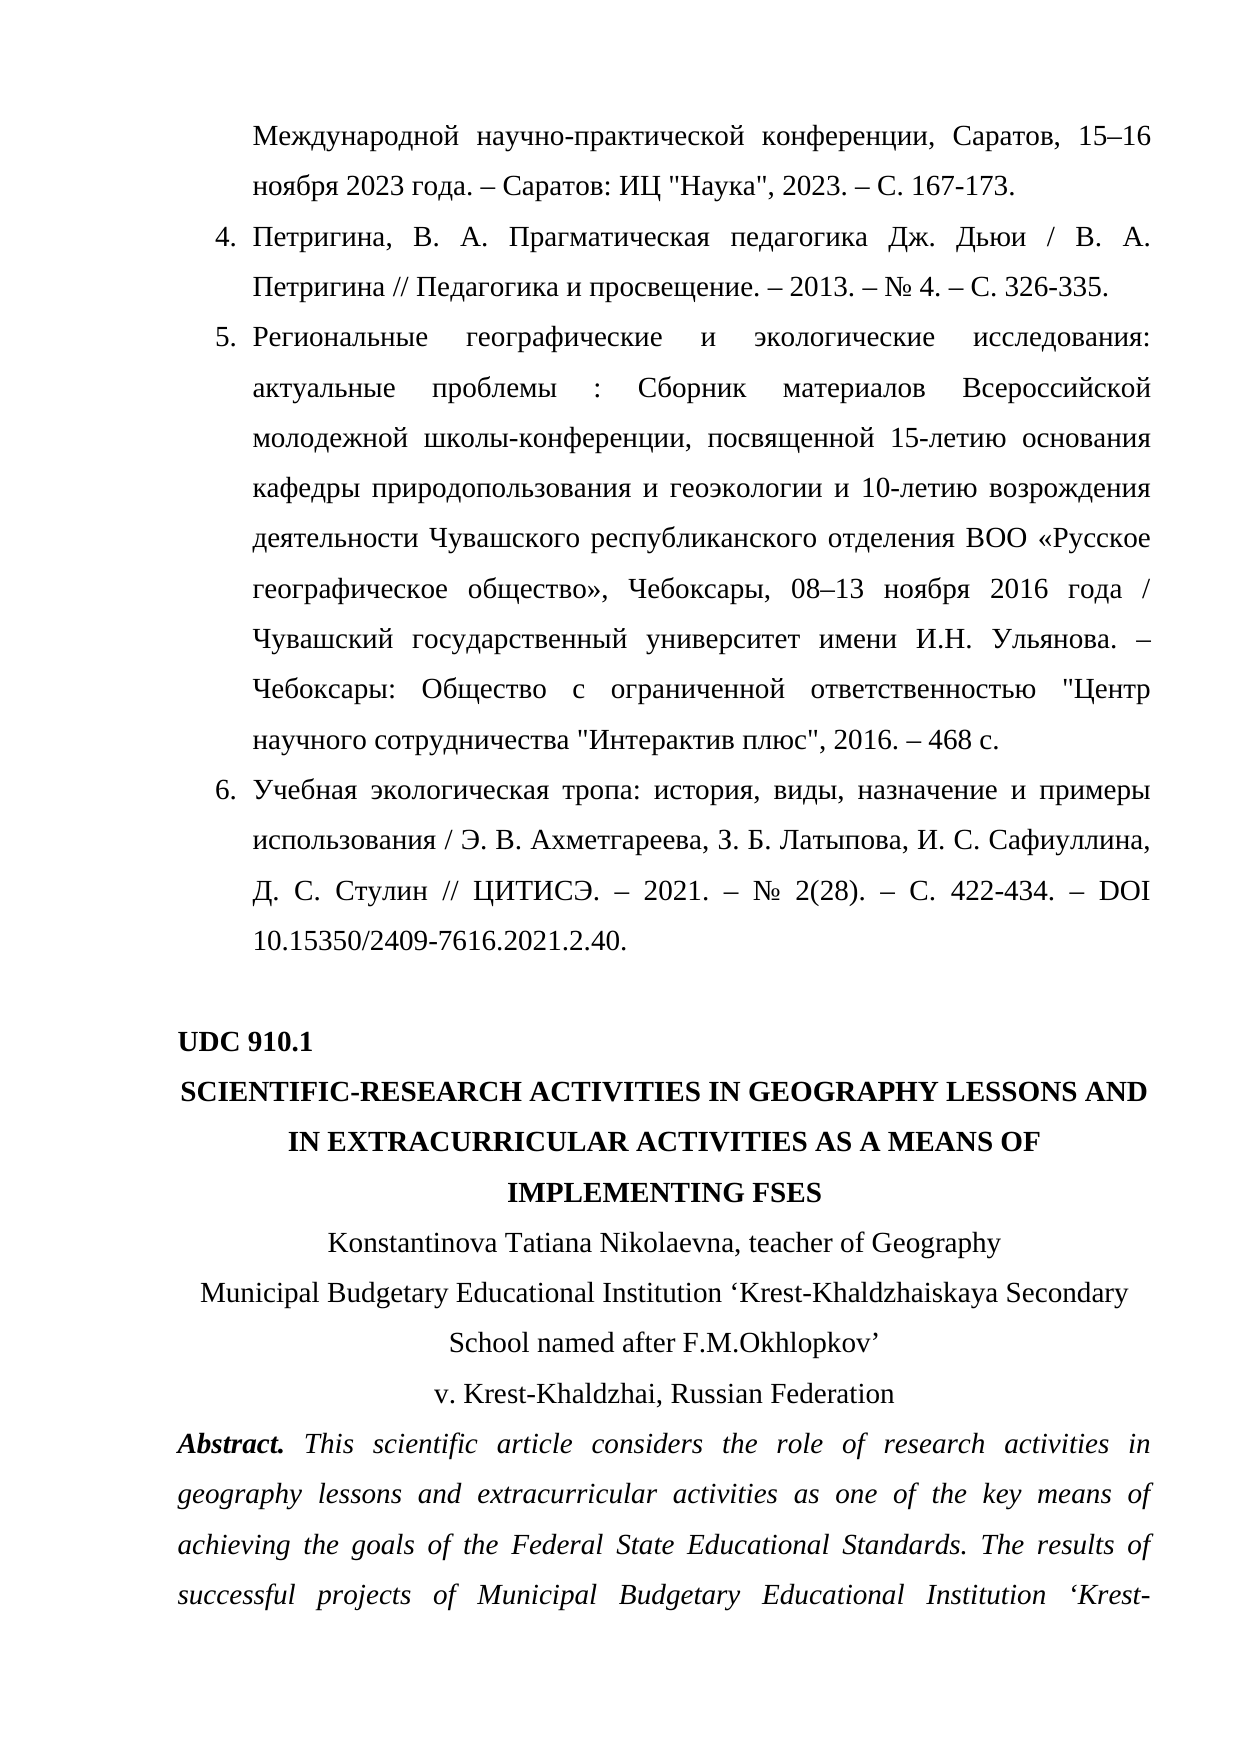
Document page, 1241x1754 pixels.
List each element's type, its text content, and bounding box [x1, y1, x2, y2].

text Municipal Budgetary Educational Institution ‘Krest-Khaldzhaiskaya Secondary School named after F.M.Okhlopkov’ [177, 1275, 1152, 1359]
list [215, 118, 1152, 202]
text Konstantinova Tatiana Nikolaevna, teacher of Geography [177, 1225, 1152, 1258]
text v. Krest-Khaldzhai, Russian Federation [177, 1376, 1152, 1409]
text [177, 1426, 1152, 1611]
text SCIENTIFIC-RESEARCH ACTIVITIES IN GEOGRAPHY LESSONS AND IN EXTRACURRICULAR ACTIVITIES AS A MEANS OF IMPLEMENTING FSES [177, 1074, 1152, 1208]
list Региональные географические и экологические исследования: актуальные проблемы : Сборник материалов Всероссийской молодежной школы-конференции, посвященной 15-летию основания кафедры природопользования и геоэкологии и 10-летию возрождения деятельности Чувашского республиканского отделения ВОО «Русское географическое общество», Чебоксары, 08–13 ноября 2016 года / Чувашский государственный университет имени И.Н. Ульянова. – Чебоксары: Общество с ограниченной ответственностью "Центр научного сотрудничества "Интерактив плюс", 2016. – 468 с. [215, 319, 1152, 755]
list Учебная экологическая тропа: история, виды, назначение и примеры использования / Э. В. Ахметгареева, З. Б. Латыпова, И. С. Сафиуллина, Д. С. Стулин // ЦИТИСЭ. – 2021. – № 2(28). – С. 422-434. – DOI 10.15350/2409-7616.2021.2.40. [215, 772, 1152, 957]
list Петригина, В. А. Прагматическая педагогика Дж. Дьюи / В. А. Петригина // Педагогика и просвещение. – 2013. – № 4. – С. 326-335. [215, 219, 1152, 303]
text UDC 910.1 [177, 1024, 1152, 1057]
